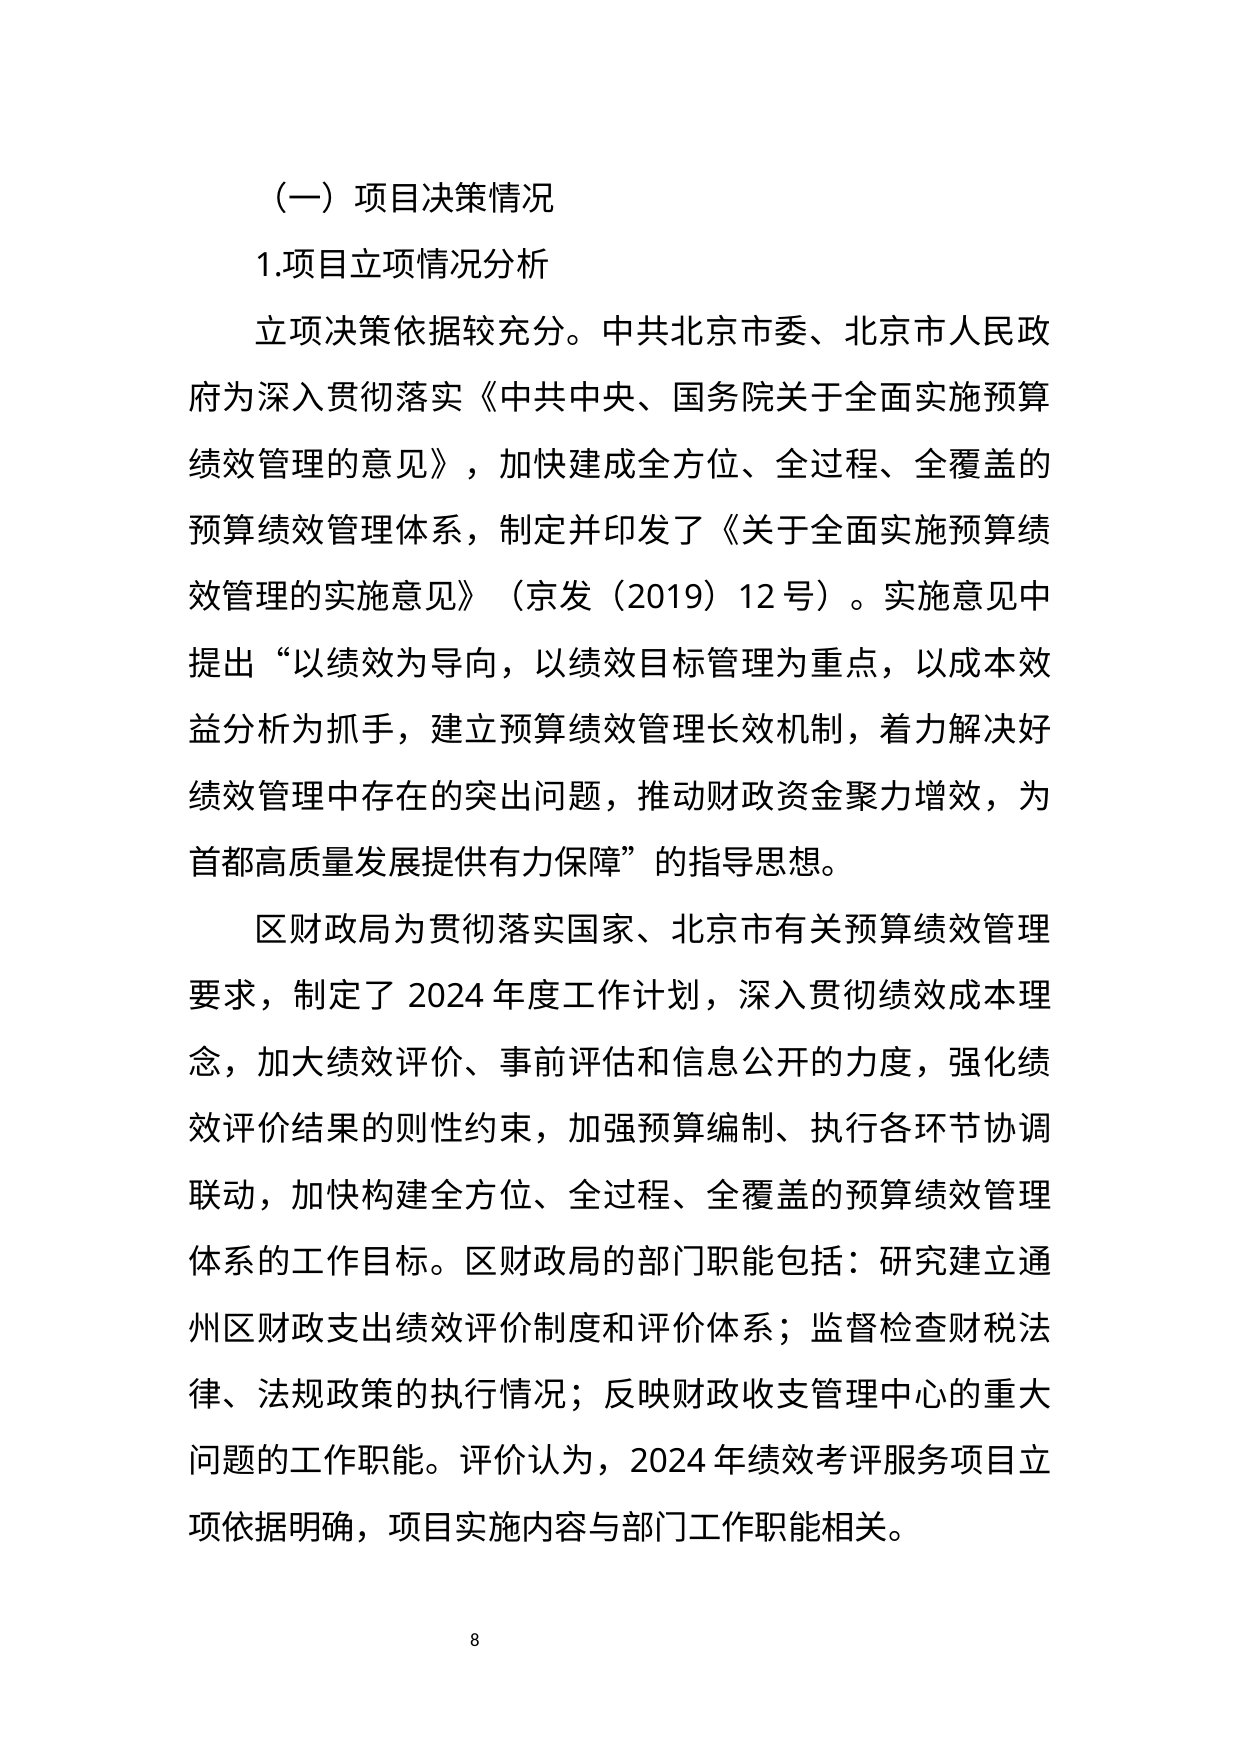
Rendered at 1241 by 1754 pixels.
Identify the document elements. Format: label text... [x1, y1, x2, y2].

text 区财政局为贯彻落实国家、北京市有关预算绩效管理要求，制定了 2024年度工作计划，深入贯彻绩效成本理念，加大绩效评价、事前评估和信息公开的力度，强化绩效评价结果的则性约束，加强预算编制、执行各环节协调联动，加快构建全方位、全过程、全覆盖的预算绩效管理体系的工作目标。区财政局的部门职能包括：研究建立通州区财政支出绩效评价制度和评价体系；监督检查财税法律、法规政策的执行情况；反映财政收支管理中心的重大问题的工作职能。评价认为，2024年绩效考评服务项目立项依据明确，项目实施内容与部门工作职能相关。 [188, 893, 1052, 1558]
text 立项决策依据较充分。中共北京市委、北京市人民政府为深入贯彻落实《中共中央、国务院关于全面实施预算绩效管理的意见》，加快建成全方位、全过程、全覆盖的预算绩效管理体系，制定并印发了《关于全面实施预算绩效管理的实施意见》（京发（2019）12号）。实施意见中提出“以绩效为导向，以绩效目标管理为重点，以成本效益分析为抓手，建立预算绩效管理长效机制，着力解决好绩效管理中存在的突出问题，推动财政资金聚力增效，为首都高质量发展提供有力保障”的指导思想。 [188, 295, 1052, 893]
text 1.项目立项情况分析 [188, 229, 1052, 295]
text （一）项目决策情况 [188, 162, 1052, 229]
